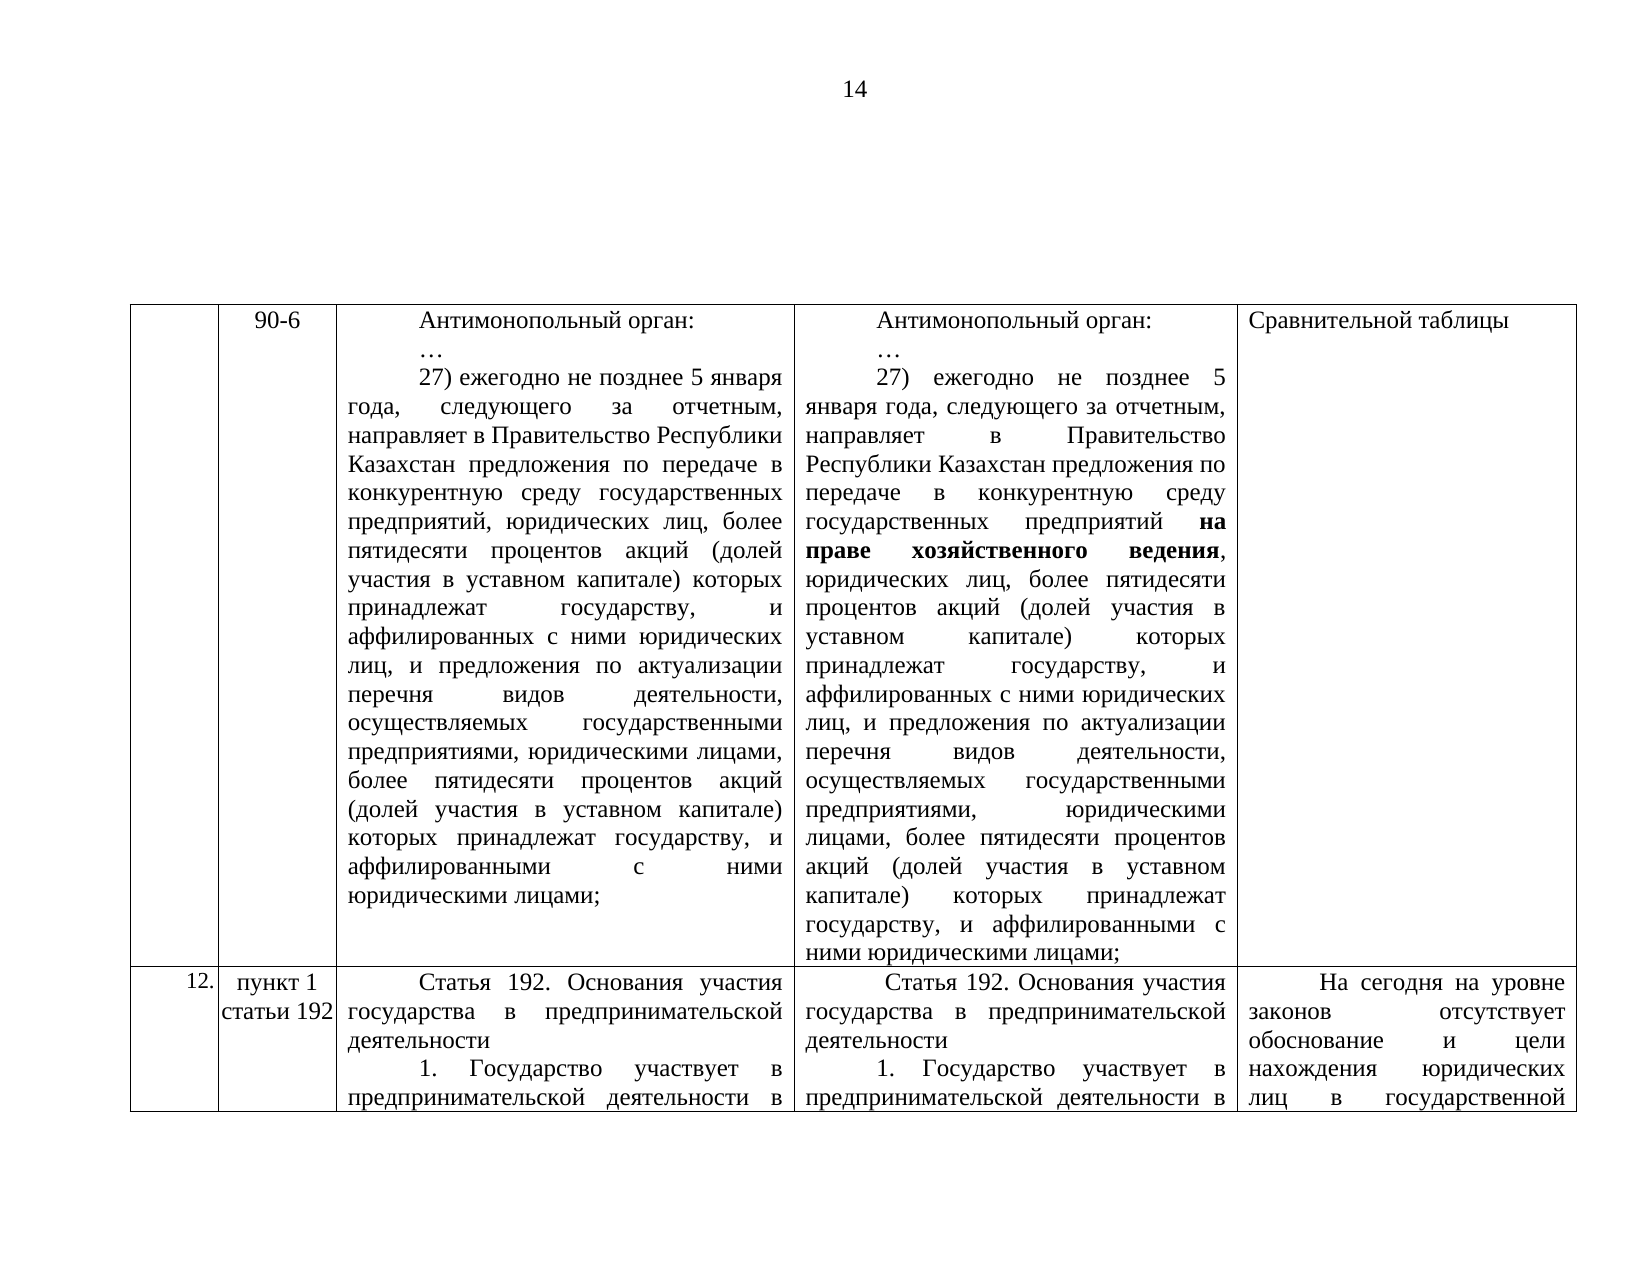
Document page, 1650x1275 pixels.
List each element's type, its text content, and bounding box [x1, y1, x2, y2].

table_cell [219, 305, 336, 966]
table_cell пункт 1 статьи 192 [219, 967, 336, 1111]
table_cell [337, 967, 794, 1111]
table_cell [131, 305, 218, 966]
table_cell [1238, 967, 1576, 1111]
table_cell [1238, 305, 1576, 966]
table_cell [337, 305, 794, 966]
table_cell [795, 305, 1237, 966]
table_cell [131, 967, 218, 1111]
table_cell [795, 967, 1237, 1111]
